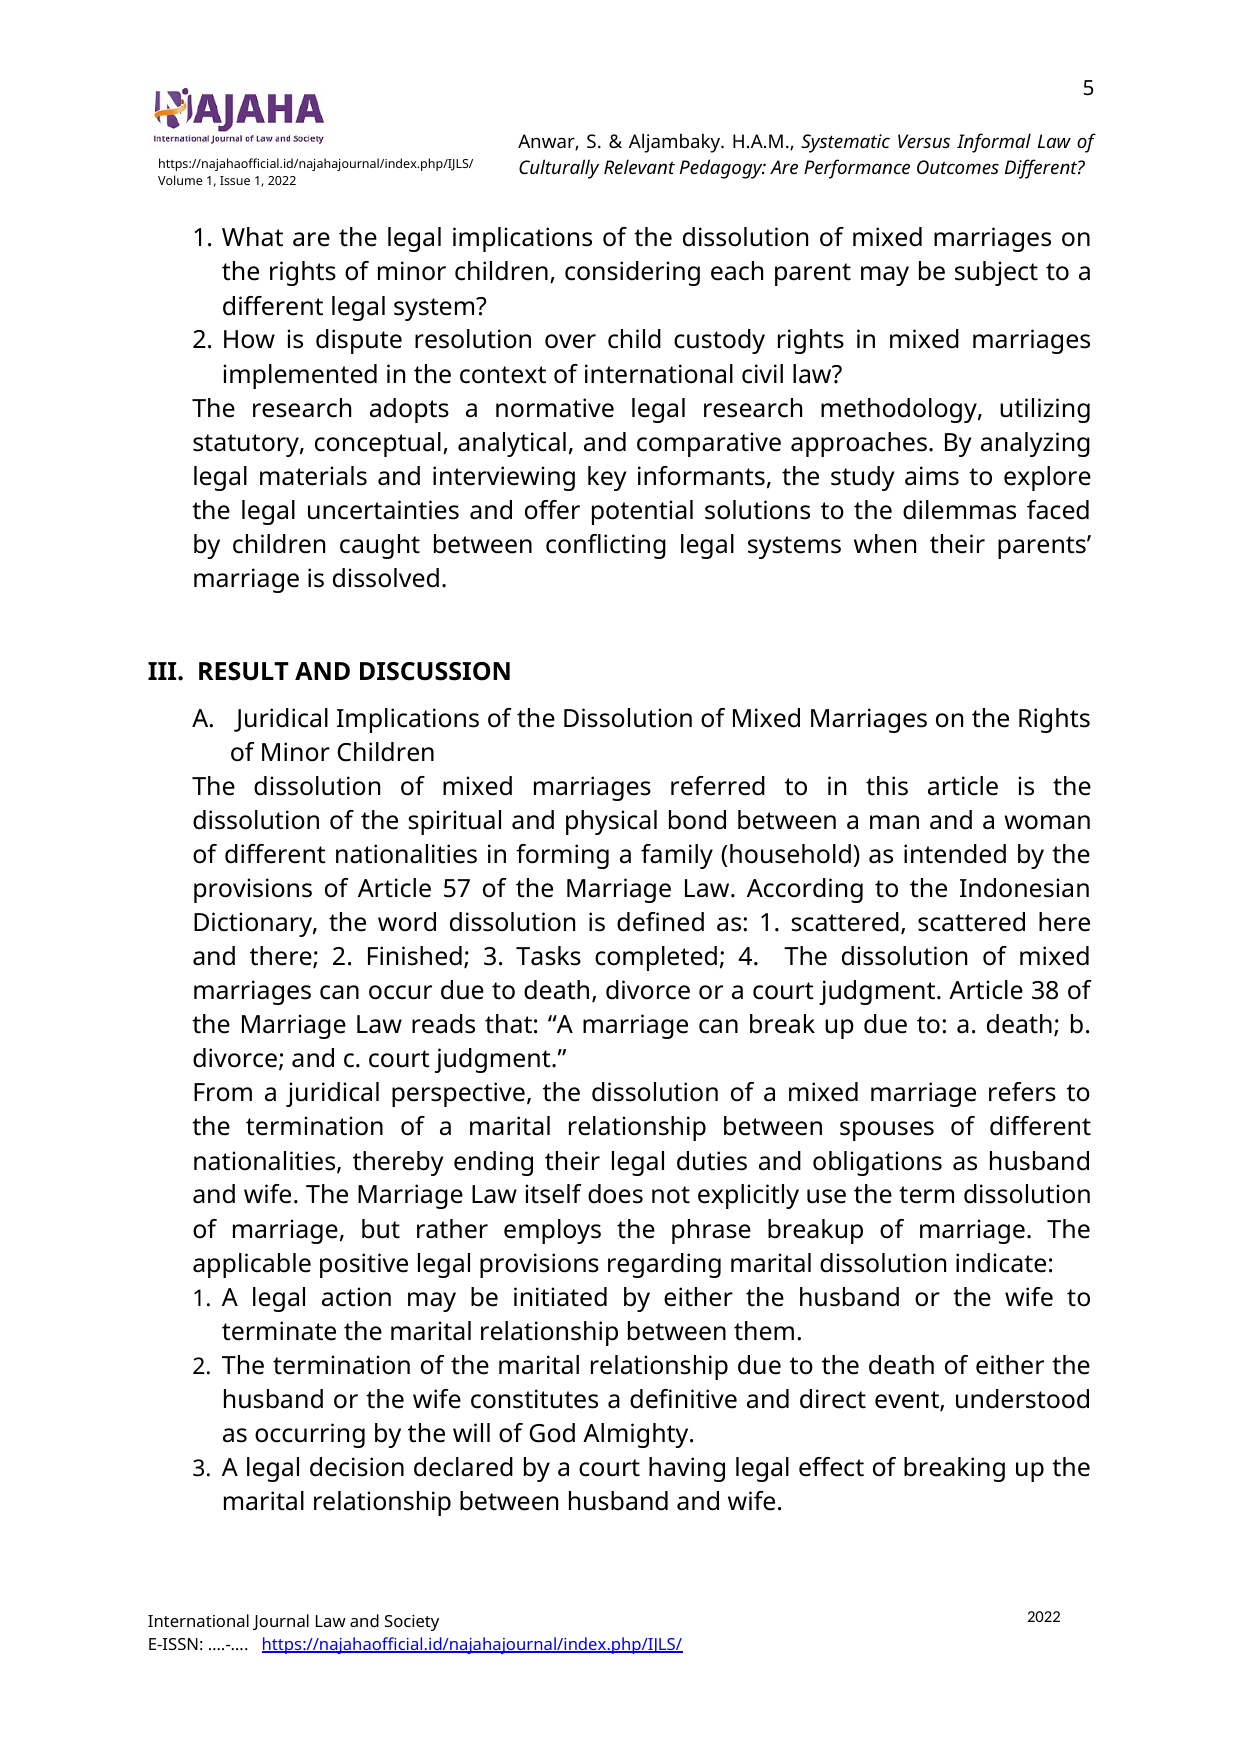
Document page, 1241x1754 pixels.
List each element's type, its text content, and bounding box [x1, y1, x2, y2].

text The dissolution of mixed marriages referred to in this article is the dissolution of the spiritual and physical bond between a man and a woman of different nationalities in forming a family (household) as intended by the provisions of Article 57 of the Marriage Law. According to the Indonesian Dictionary, the word dissolution is defined as: 1. scattered, scattered here and there; 2. Finished; 3. Tasks completed; 4. The dissolution of mixed marriages can occur due to death, divorce or a court judgment. Article 38 of the Marriage Law reads that: “A marriage can break up due to: a. death; b. divorce; and c. court judgment.” [192, 768, 1092, 1075]
text The research adopts a normative legal research methodology, utilizing statutory, conceptual, analytical, and comparative approaches. By analyzing legal materials and interviewing key informants, the study aims to explore the legal uncertainties and offer potential solutions to the dilemmas faced by children caught between conflicting legal systems when their parents’ marriage is dissolved. [192, 390, 1092, 595]
list How is dispute resolution over child custody rights in mixed marriages implemented in the context of international civil law? [192, 322, 1092, 390]
list Juridical Implications of the Dissolution of Mixed Marriages on the Rights of Minor Children [192, 700, 1092, 768]
text III. RESULT AND DISCUSSION [148, 654, 1092, 688]
picture [147, 75, 328, 158]
list The termination of the marital relationship due to the death of either the husband or the wife constitutes a definitive and direct event, understood as occurring by the will of God Almighty. [192, 1347, 1092, 1450]
text From a juridical perspective, the dissolution of a mixed marriage refers to the termination of a marital relationship between spouses of different nationalities, thereby ending their legal duties and obligations as husband and wife. The Marriage Law itself does not explicitly use the term dissolution of marriage, but rather employs the phrase breakup of marriage. The applicable positive legal provisions regarding marital dissolution indicate: [192, 1075, 1092, 1279]
list A legal action may be initiated by either the husband or the wife to terminate the marital relationship between them. [192, 1279, 1092, 1347]
list What are the legal implications of the dissolution of mixed marriages on the rights of minor children, considering each parent may be subject to a different legal system? [192, 220, 1092, 322]
list A legal decision declared by a court having legal effect of breaking up the marital relationship between husband and wife. [192, 1450, 1092, 1518]
